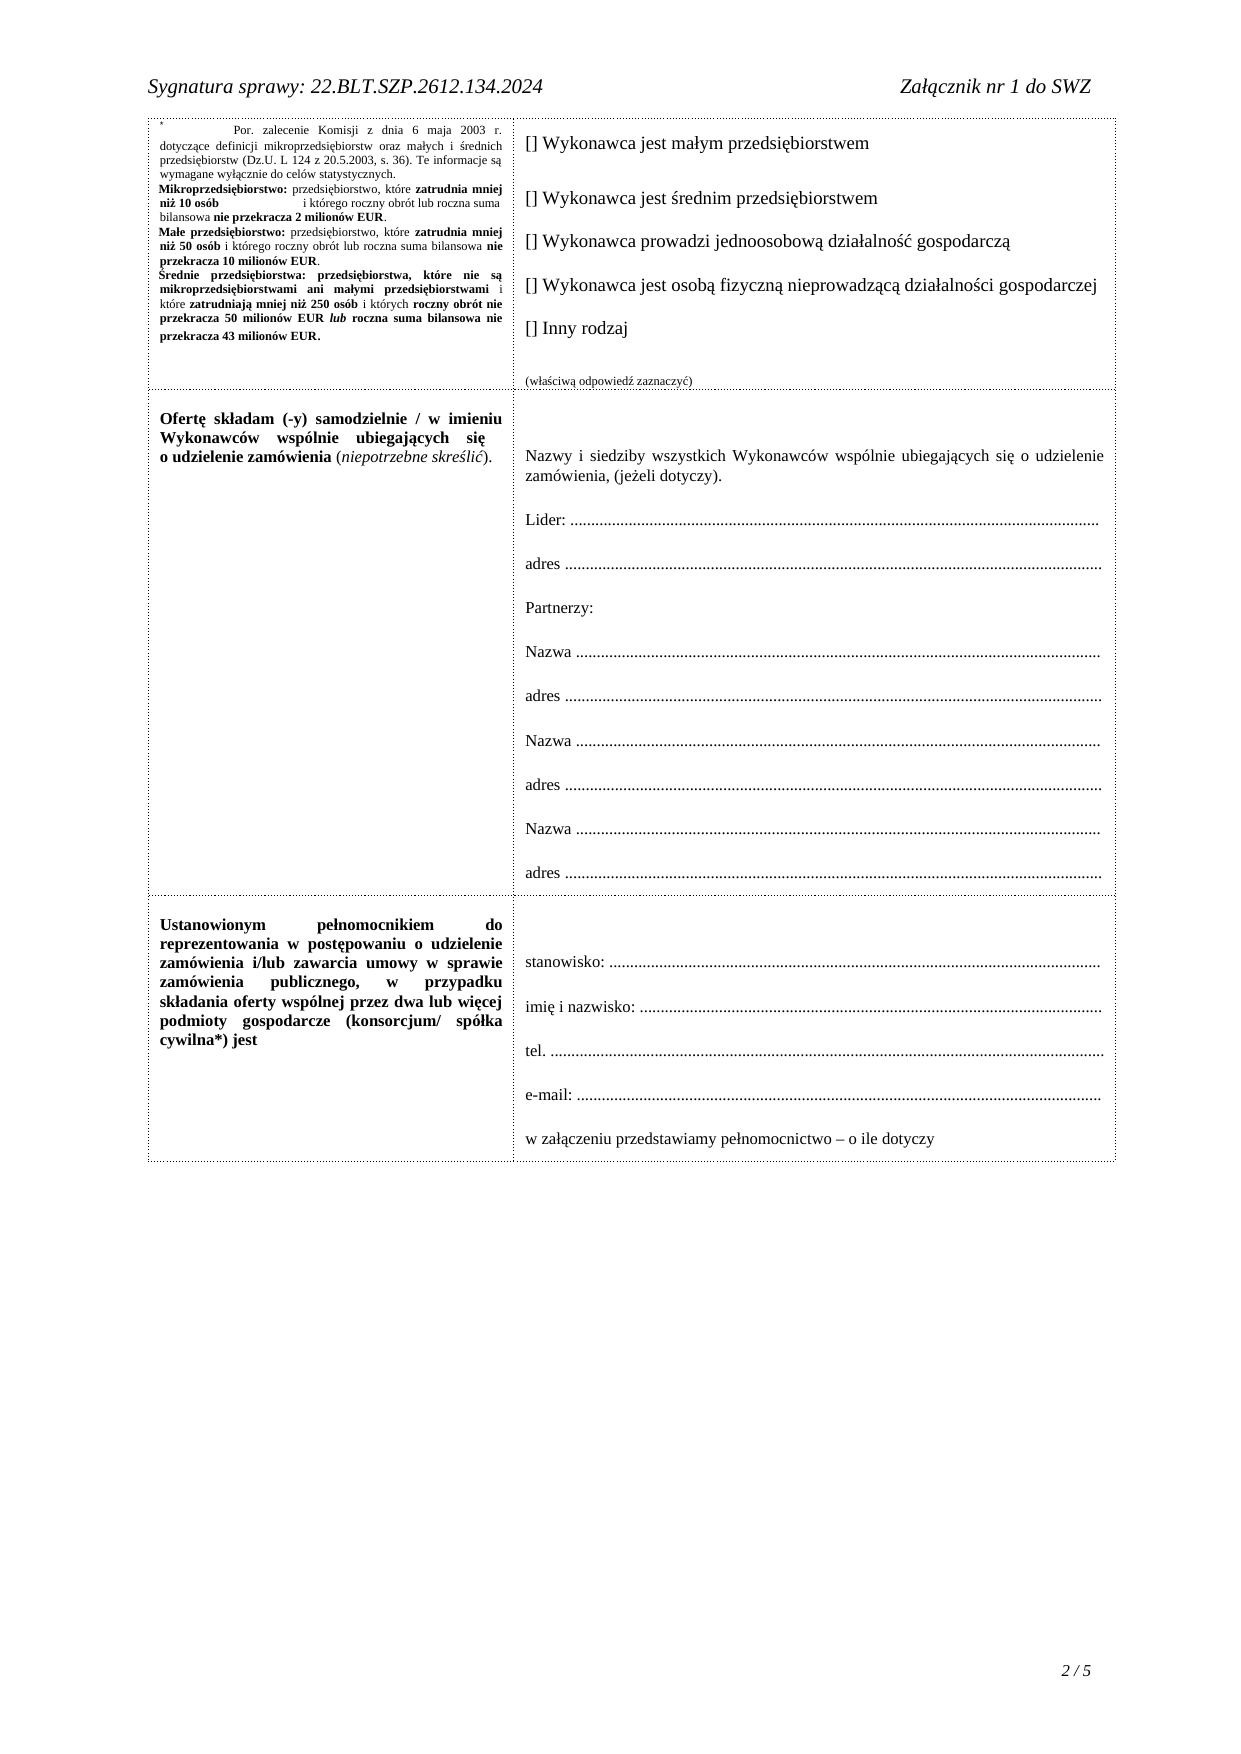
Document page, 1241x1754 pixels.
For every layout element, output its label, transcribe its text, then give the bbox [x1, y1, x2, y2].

table_cell Nazwy i siedziby wszystkich Wykonawców wspólnie ubiegających się o udzielenie zamówienia, (jeżeli dotyczy). Lider: ............................................................................................................................... adres ................................................................................................................................. Partnerzy: Nazwa .............................................................................................................................. adres ................................................................................................................................. Nazwa .............................................................................................................................. adres ................................................................................................................................. Nazwa .............................................................................................................................. adres ................................................................................................................................. [514, 389, 1116, 894]
table_cell Ustanowionym pełnomocnikiem do reprezentowania w postępowaniu o udzielenie zamówienia i/lub zawarcia umowy w sprawie zamówienia publicznego, w przypadku składania oferty wspólnej przez dwa lub więcej podmioty gospodarcze (konsorcjum/ spółka cywilna*) jest [148, 895, 514, 1161]
table_cell stanowisko: ...................................................................................................................... imię i nazwisko: ............................................................................................................... tel. ..................................................................................................................................... e-mail: .............................................................................................................................. w załączeniu przedstawiamy pełnomocnictwo – o ile dotyczy [514, 895, 1116, 1161]
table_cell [514, 118, 1116, 388]
table_cell Ofertę składam (-y) samodzielnie / w imieniu Wykonawców wspólnie ubiegających się o udzielenie zamówienia (niepotrzebne skreślić). [148, 389, 514, 894]
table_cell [148, 118, 514, 388]
